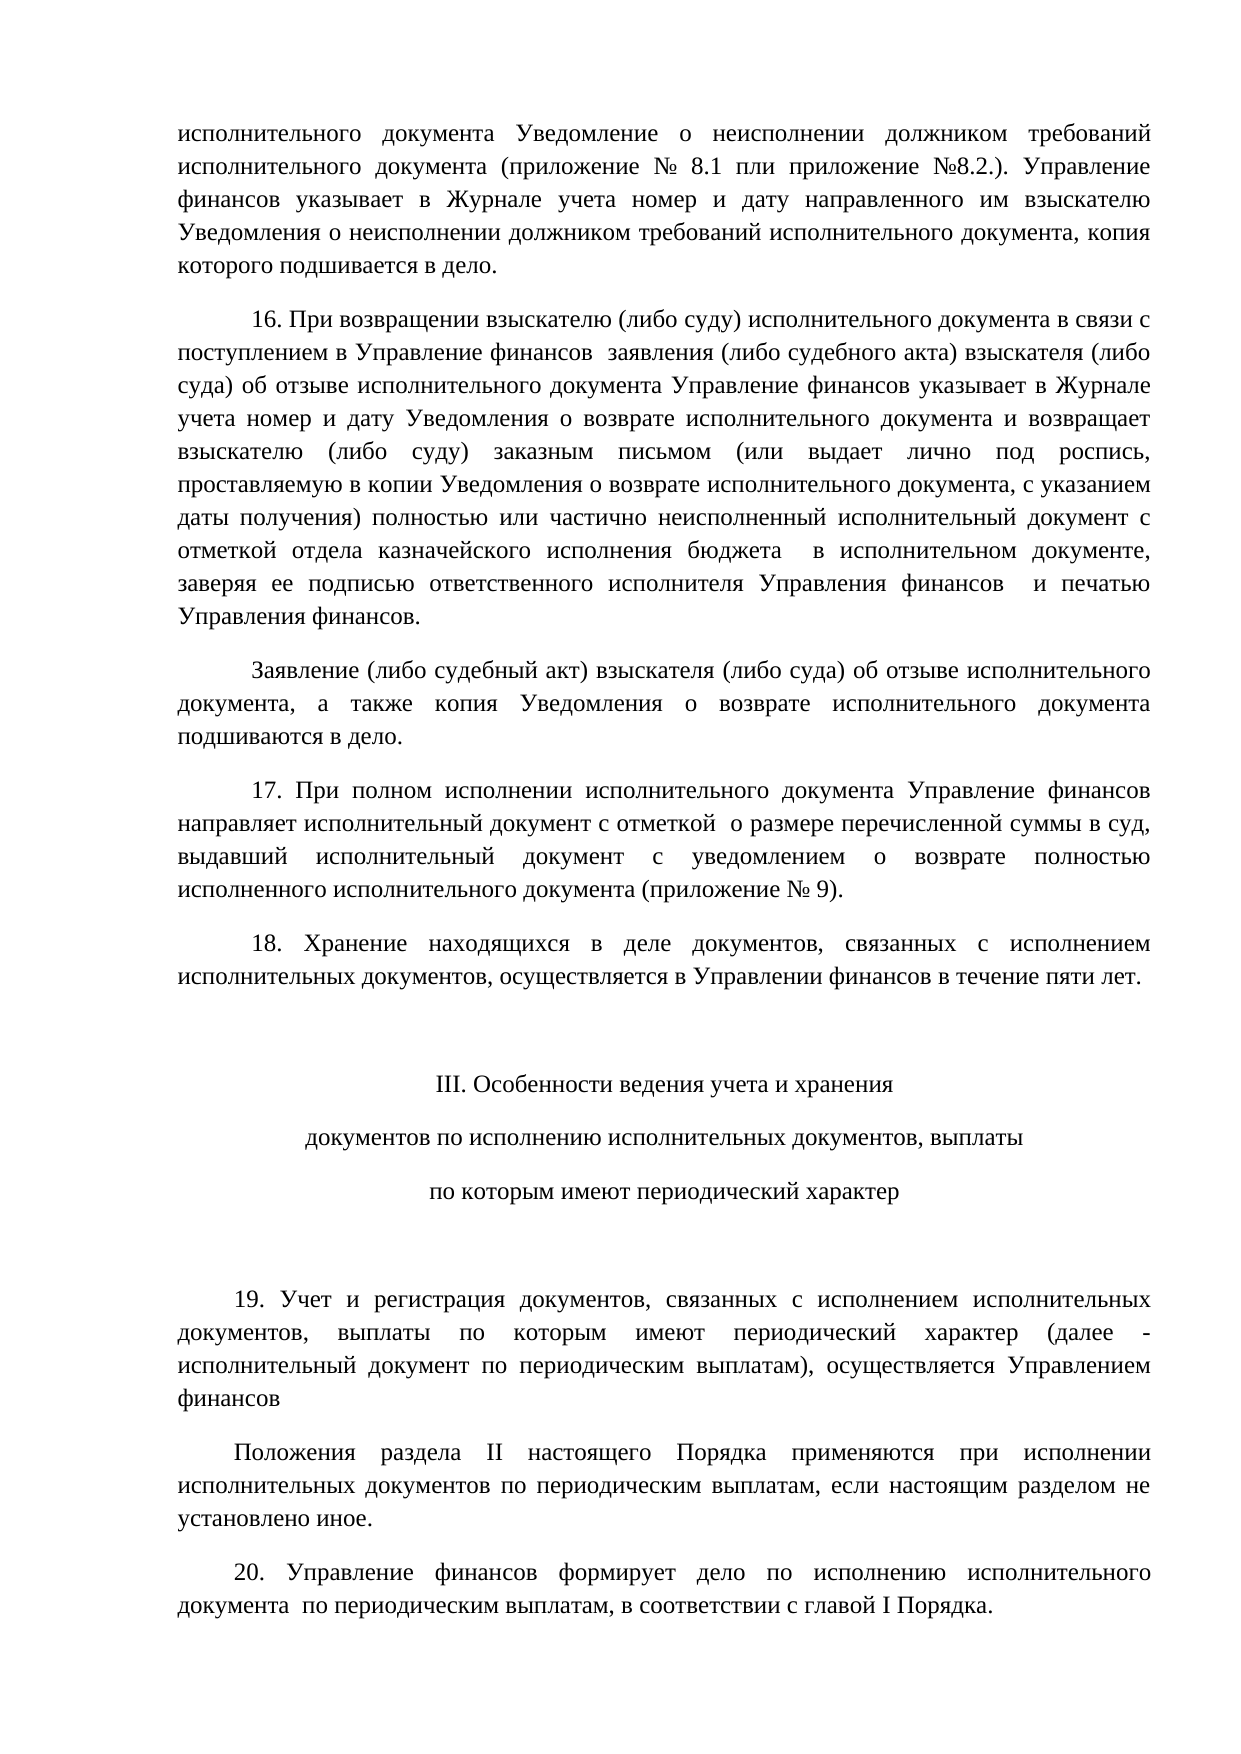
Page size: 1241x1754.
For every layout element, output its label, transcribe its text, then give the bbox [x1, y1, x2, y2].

text документов по исполнению исполнительных документов, выплаты [177, 1122, 1152, 1151]
text 19. Учет и регистрация документов, связанных с исполнением исполнительных документов, выплаты по которым имеют периодический характер (далее - исполнительный документ по периодическим выплатам), осуществляется Управлением финансов [177, 1284, 1152, 1412]
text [177, 118, 1152, 279]
text 18. Хранение находящихся в деле документов, связанных с исполнением исполнительных документов, осуществляется в Управлении финансов в течение пяти лет. [177, 928, 1152, 990]
text Заявление (либо судебный акт) взыскателя (либо суда) об отзыве исполнительного документа, а также копия Уведомления о возврате исполнительного документа подшиваются в дело. [177, 655, 1152, 750]
text 17. При полном исполнении исполнительного документа Управление финансов направляет исполнительный документ с отметкой о размере перечисленной суммы в суд, выдавший исполнительный документ с уведомлением о возврате полностью исполненного исполнительного документа (приложение № 9). [177, 775, 1152, 903]
text по которым имеют периодический характер [177, 1176, 1152, 1205]
text 20. Управление финансов формирует дело по исполнению исполнительного документа по периодическим выплатам, в соответствии с главой I Порядка. [177, 1557, 1152, 1619]
text III. Особенности ведения учета и хранения [177, 1069, 1152, 1097]
text 16. При возвращении взыскателю (либо суду) исполнительного документа в связи с поступлением в Управление финансов заявления (либо судебного акта) взыскателя (либо суда) об отзыве исполнительного документа Управление финансов указывает в Журнале учета номер и дату Уведомления о возврате исполнительного документа и возвращает взыскателю (либо суду) заказным письмом (или выдает лично под роспись, проставляемую в копии Уведомления о возврате исполнительного документа, с указанием даты получения) полностью или частично неисполненный исполнительный документ с отметкой отдела казначейского исполнения бюджета в исполнительном документе, заверяя ее подписью ответственного исполнителя Управления финансов и печатью Управления финансов. [177, 304, 1152, 630]
text Положения раздела II настоящего Порядка применяются при исполнении исполнительных документов по периодическим выплатам, если настоящим разделом не установлено иное. [177, 1437, 1152, 1532]
